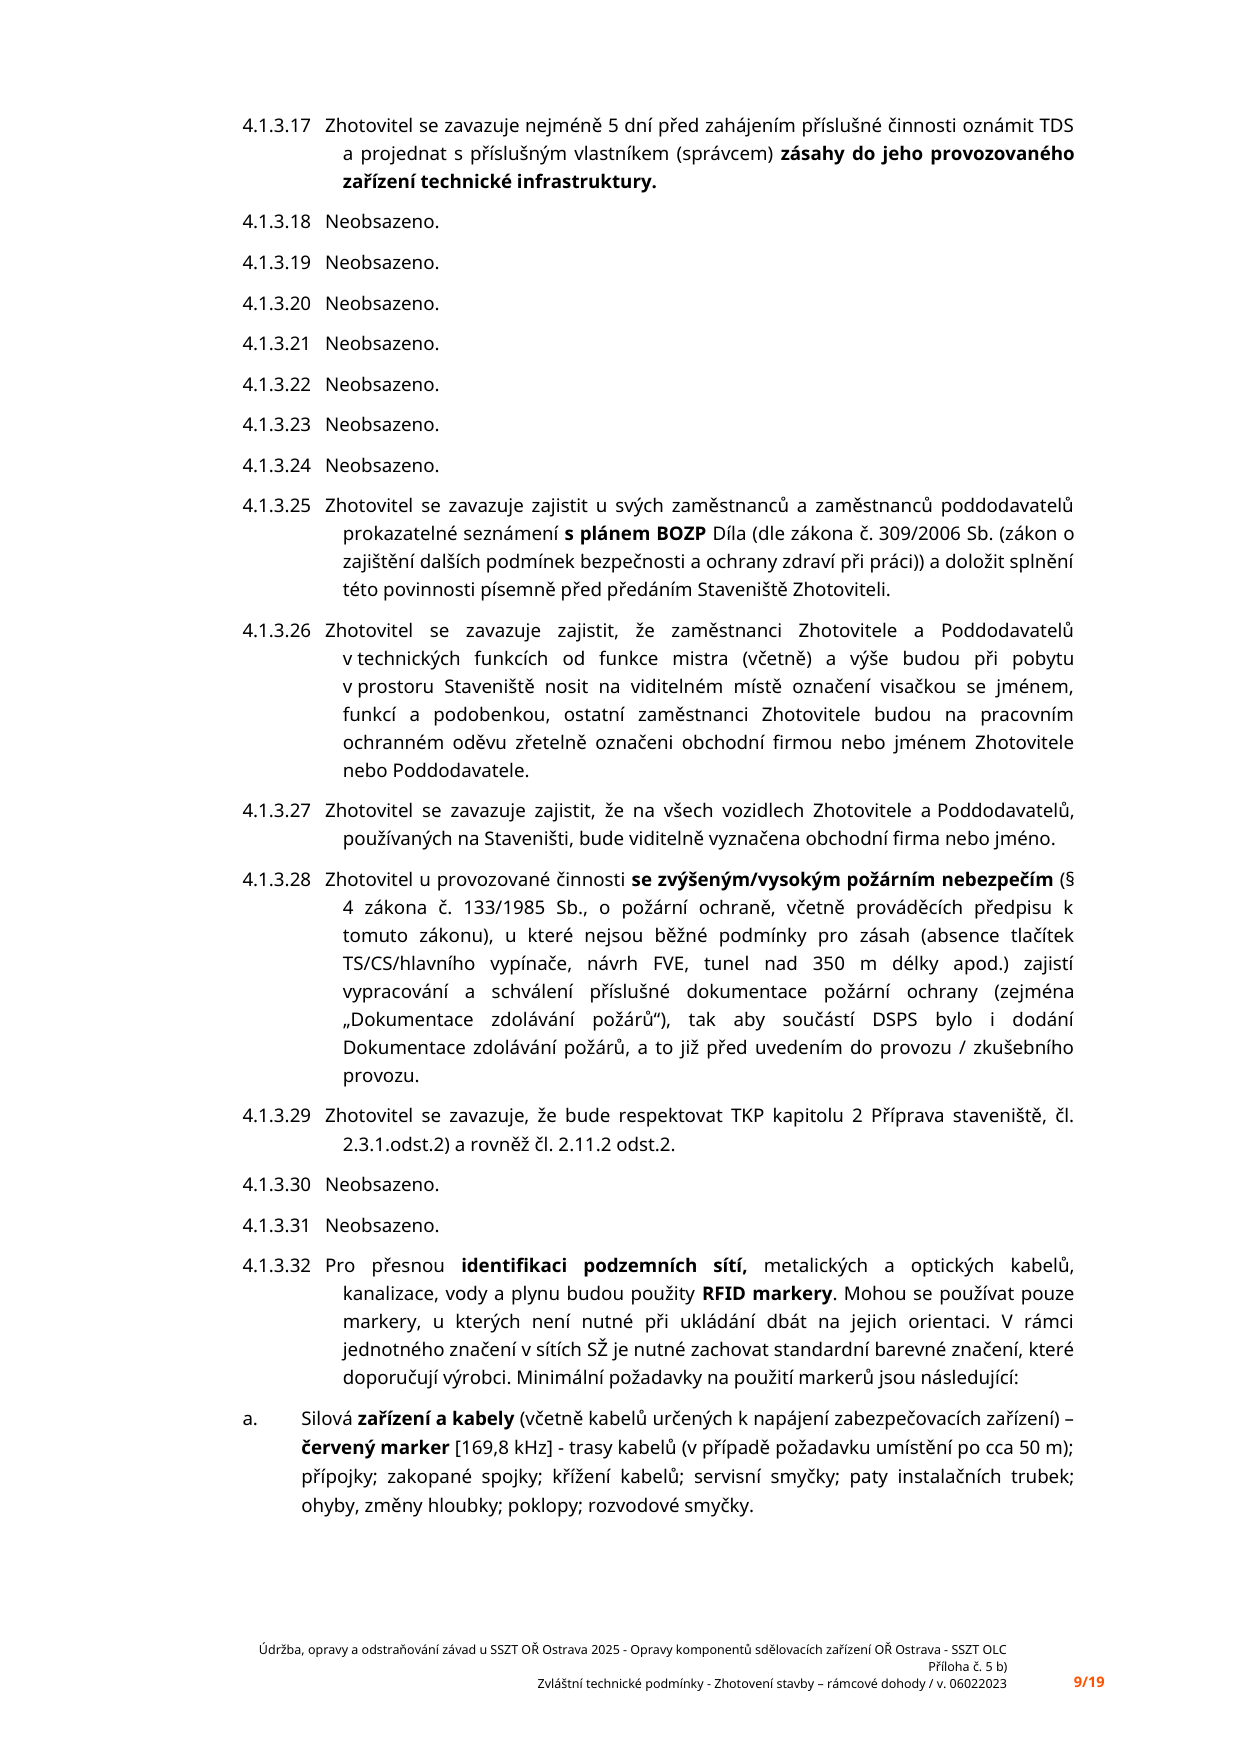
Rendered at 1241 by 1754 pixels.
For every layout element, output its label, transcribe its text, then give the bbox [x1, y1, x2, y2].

text Zhotovitel se zavazuje zajistit, že zaměstnanci Zhotovitele a Poddodavatelů v technických funkcích od funkce mistra (včetně) a výše budou při pobytu v prostoru Staveniště nosit na viditelném místě označení visačkou se jménem, funkcí a podobenkou, ostatní zaměstnanci Zhotovitele budou na pracovním ochranném oděvu zřetelně označeni obchodní firmou nebo jménem Zhotovitele nebo Poddodavatele. [242, 617, 1075, 783]
text Neobsazeno. [242, 411, 1075, 437]
text Zhotovitel se zavazuje zajistit u svých zaměstnanců a zaměstnanců poddodavatelů prokazatelné seznámení s plánem BOZP Díla (dle zákona č. 309/2006 Sb. (zákon o zajištění dalších podmínek bezpečnosti a ochrany zdraví při práci)) a doložit splnění této povinnosti písemně před předáním Staveniště Zhotoviteli. [242, 492, 1075, 602]
text Neobsazeno. [242, 452, 1075, 477]
text Neobsazeno. [242, 1212, 1075, 1237]
text Neobsazeno. [242, 330, 1075, 356]
text Neobsazeno. [242, 1171, 1075, 1197]
text Pro přesnou identifikaci podzemních sítí, metalických a optických kabelů, kanalizace, vody a plynu budou použity RFID markery. Mohou se používat pouze markery, u kterých není nutné při ukládání dbát na jejich orientaci. V rámci jednotného značení v sítích SŽ je nutné zachovat standardní barevné značení, které doporučují výrobci. Minimální požadavky na použití markerů jsou následující: [242, 1252, 1075, 1390]
text Neobsazeno. [242, 290, 1075, 315]
text Zhotovitel u provozované činnosti se zvýšeným/vysokým požárním nebezpečím (§ 4 zákona č. 133/1985 Sb., o požární ochraně, včetně prováděcích předpisu k tomuto zákonu), u které nejsou běžné podmínky pro zásah (absence tlačítek TS/CS/hlavního vypínače, návrh FVE, tunel nad 350 m délky apod.) zajistí vypracování a schválení příslušné dokumentace požární ochrany (zejména „Dokumentace zdolávání požárů“), tak aby součástí DSPS bylo i dodání Dokumentace zdolávání požárů, a to již před uvedením do provozu / zkušebního provozu. [242, 866, 1075, 1088]
text Neobsazeno. [242, 249, 1075, 275]
text Neobsazeno. [242, 209, 1075, 234]
text Zhotovitel se zavazuje nejméně 5 dní před zahájením příslušné činnosti oznámit TDS a projednat s příslušným vlastníkem (správcem) zásahy do jeho provozovaného zařízení technické infrastruktury. [242, 112, 1075, 194]
text Neobsazeno. [242, 371, 1075, 396]
list Silová zařízení a kabely (včetně kabelů určených k napájení zabezpečovacích zařízení) – červený marker [169,8 kHz] - trasy kabelů (v případě požadavku umístění po cca 50 m); přípojky; zakopané spojky; křížení kabelů; servisní smyčky; paty instalačních trubek; ohyby, změny hloubky; poklopy; rozvodové smyčky. [242, 1405, 1075, 1518]
text Zhotovitel se zavazuje zajistit, že na všech vozidlech Zhotovitele a Poddodavatelů, používaných na Staveništi, bude viditelně vyznačena obchodní firma nebo jméno. [242, 798, 1075, 851]
text Zhotovitel se zavazuje, že bude respektovat TKP kapitolu 2 Příprava staveniště, čl. 2.3.1.odst.2) a rovněž čl. 2.11.2 odst.2. [242, 1103, 1075, 1156]
